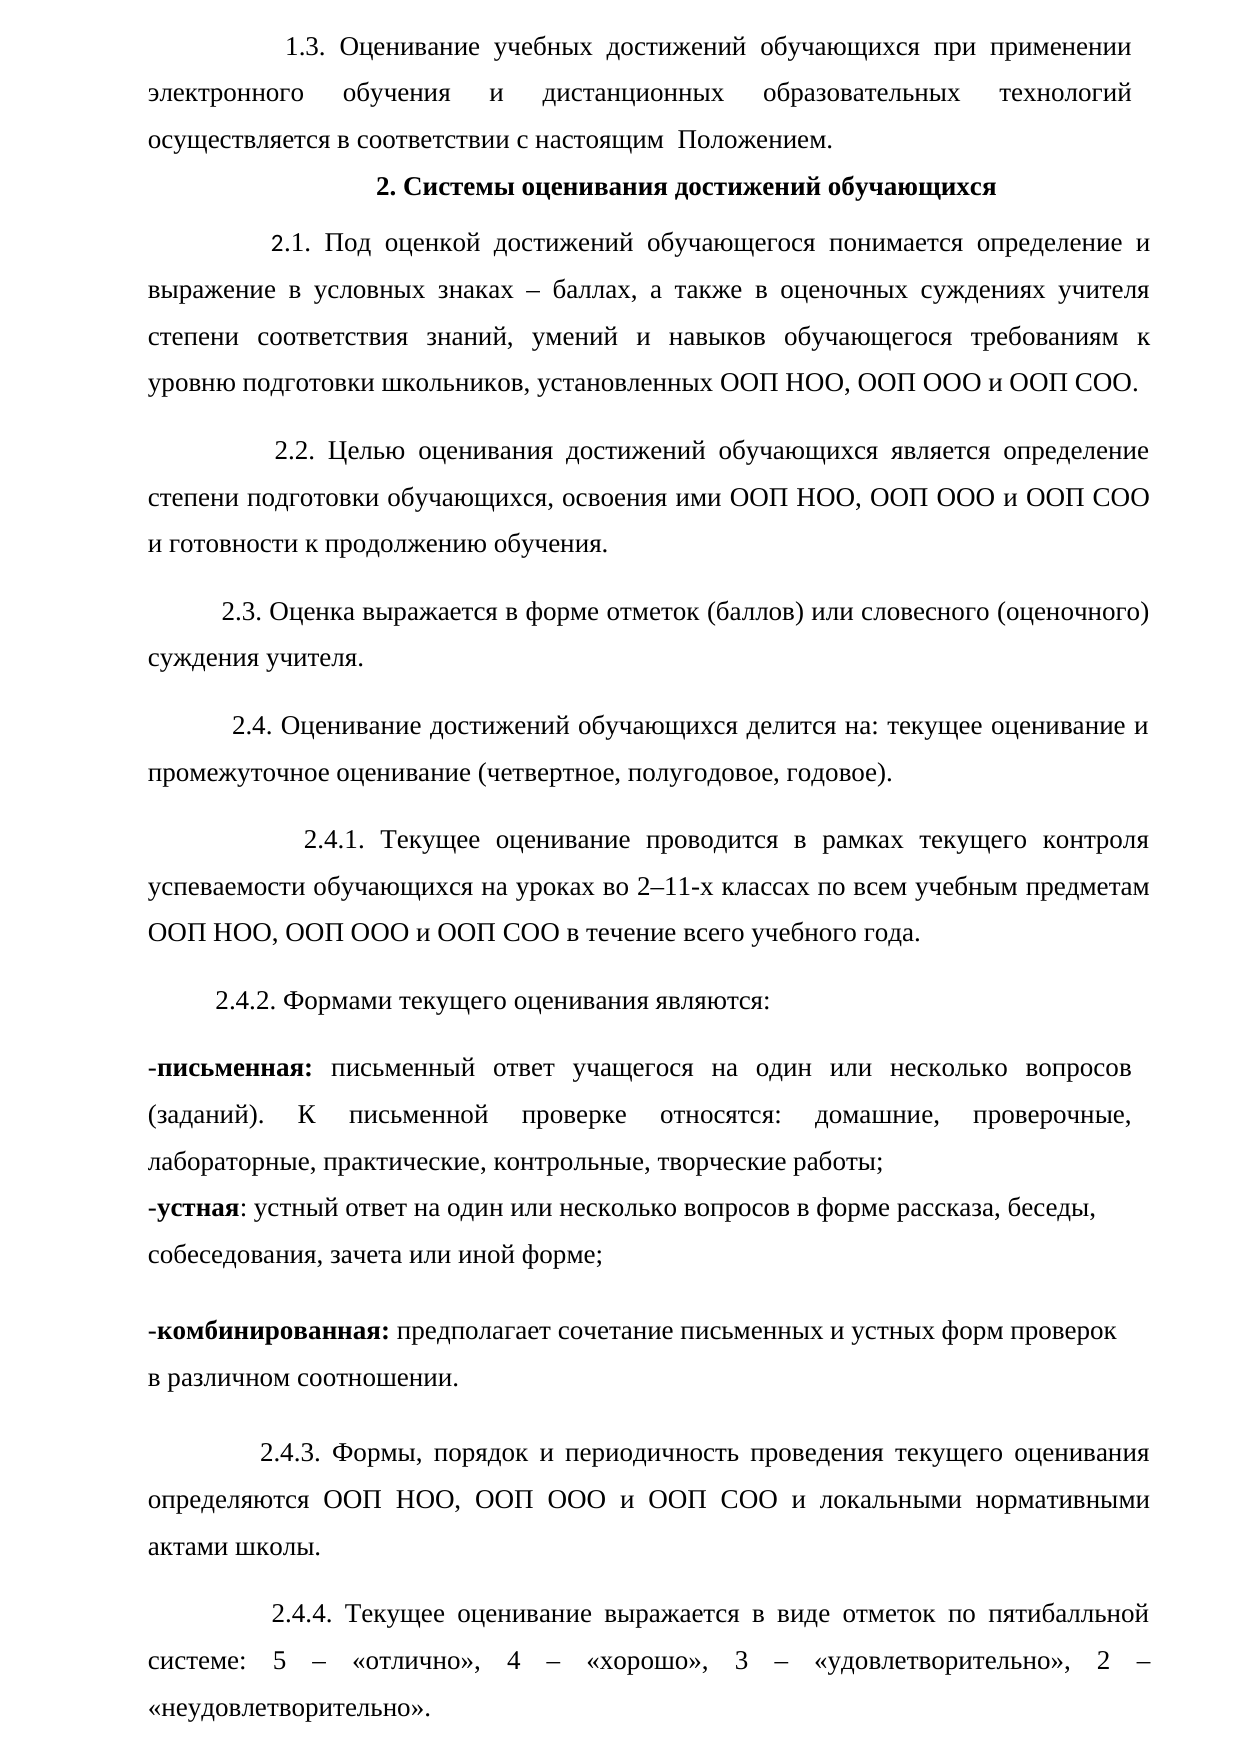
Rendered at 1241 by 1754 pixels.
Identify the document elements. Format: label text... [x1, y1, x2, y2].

text -комбинированная: предполагает сочетание письменных и устных форм проверок в различном соотношении. [148, 1314, 1133, 1392]
text 2.4.2. Формами текущего оценивания являются: [148, 984, 1152, 1015]
text 2.4. Оценивание достижений обучающихся делится на: текущее оценивание и промежуточное оценивание (четвертное, полугодовое, годовое). [148, 709, 1152, 787]
text 2.4.4. Текущее оценивание выражается в виде отметок по пятибалльной системе: 5 – «отлично», 4 – «хорошо», 3 – «удовлетворительно», 2 – «неудовлетворительно». [148, 1597, 1152, 1722]
text 2. Системы оценивания достижений обучающихся [148, 169, 1152, 201]
text -письменная: письменный ответ учащегося на один или несколько вопросов (заданий). К письменной проверке относятся: домашние, проверочные, лабораторные, практические, контрольные, творческие работы; [148, 1052, 1133, 1176]
text 2.3. Оценка выражается в форме отметок (баллов) или словесного (оценочного) суждения учителя. [148, 595, 1152, 673]
text 2.4.3. Формы, порядок и периодичность проведения текущего оценивания определяются ООП НОО, ООП ООО и ООП СОО и локальными нормативными актами школы. [148, 1437, 1152, 1561]
text -устная: устный ответ на один или несколько вопросов в форме рассказа, беседы, собеседования, зачета или иной форме; [148, 1192, 1133, 1269]
text 2.1. Под оценкой достижений обучающегося понимается определение и выражение в условных знаках – баллах, а также в оценочных суждениях учителя степени соответствия знаний, умений и навыков обучающегося требованиям к уровню подготовки школьников, установленных ООП НОО, ООП ООО и ООП СОО. [148, 226, 1152, 398]
text 1.3. Оценивание учебных достижений обучающихся при применении электронного обучения и дистанционных образовательных технологий осуществляется в соответствии с настоящим Положением. [148, 29, 1133, 154]
text 2.4.1. Текущее оценивание проводится в рамках текущего контроля успеваемости обучающихся на уроках во 2–11-х классах по всем учебным предметам ООП НОО, ООП ООО и ООП СОО в течение всего учебного года. [148, 823, 1152, 948]
text 2.2. Целью оценивания достижений обучающихся является определение степени подготовки обучающихся, освоения ими ООП НОО, ООП ООО и ООП СОО и готовности к продолжению обучения. [148, 434, 1152, 558]
